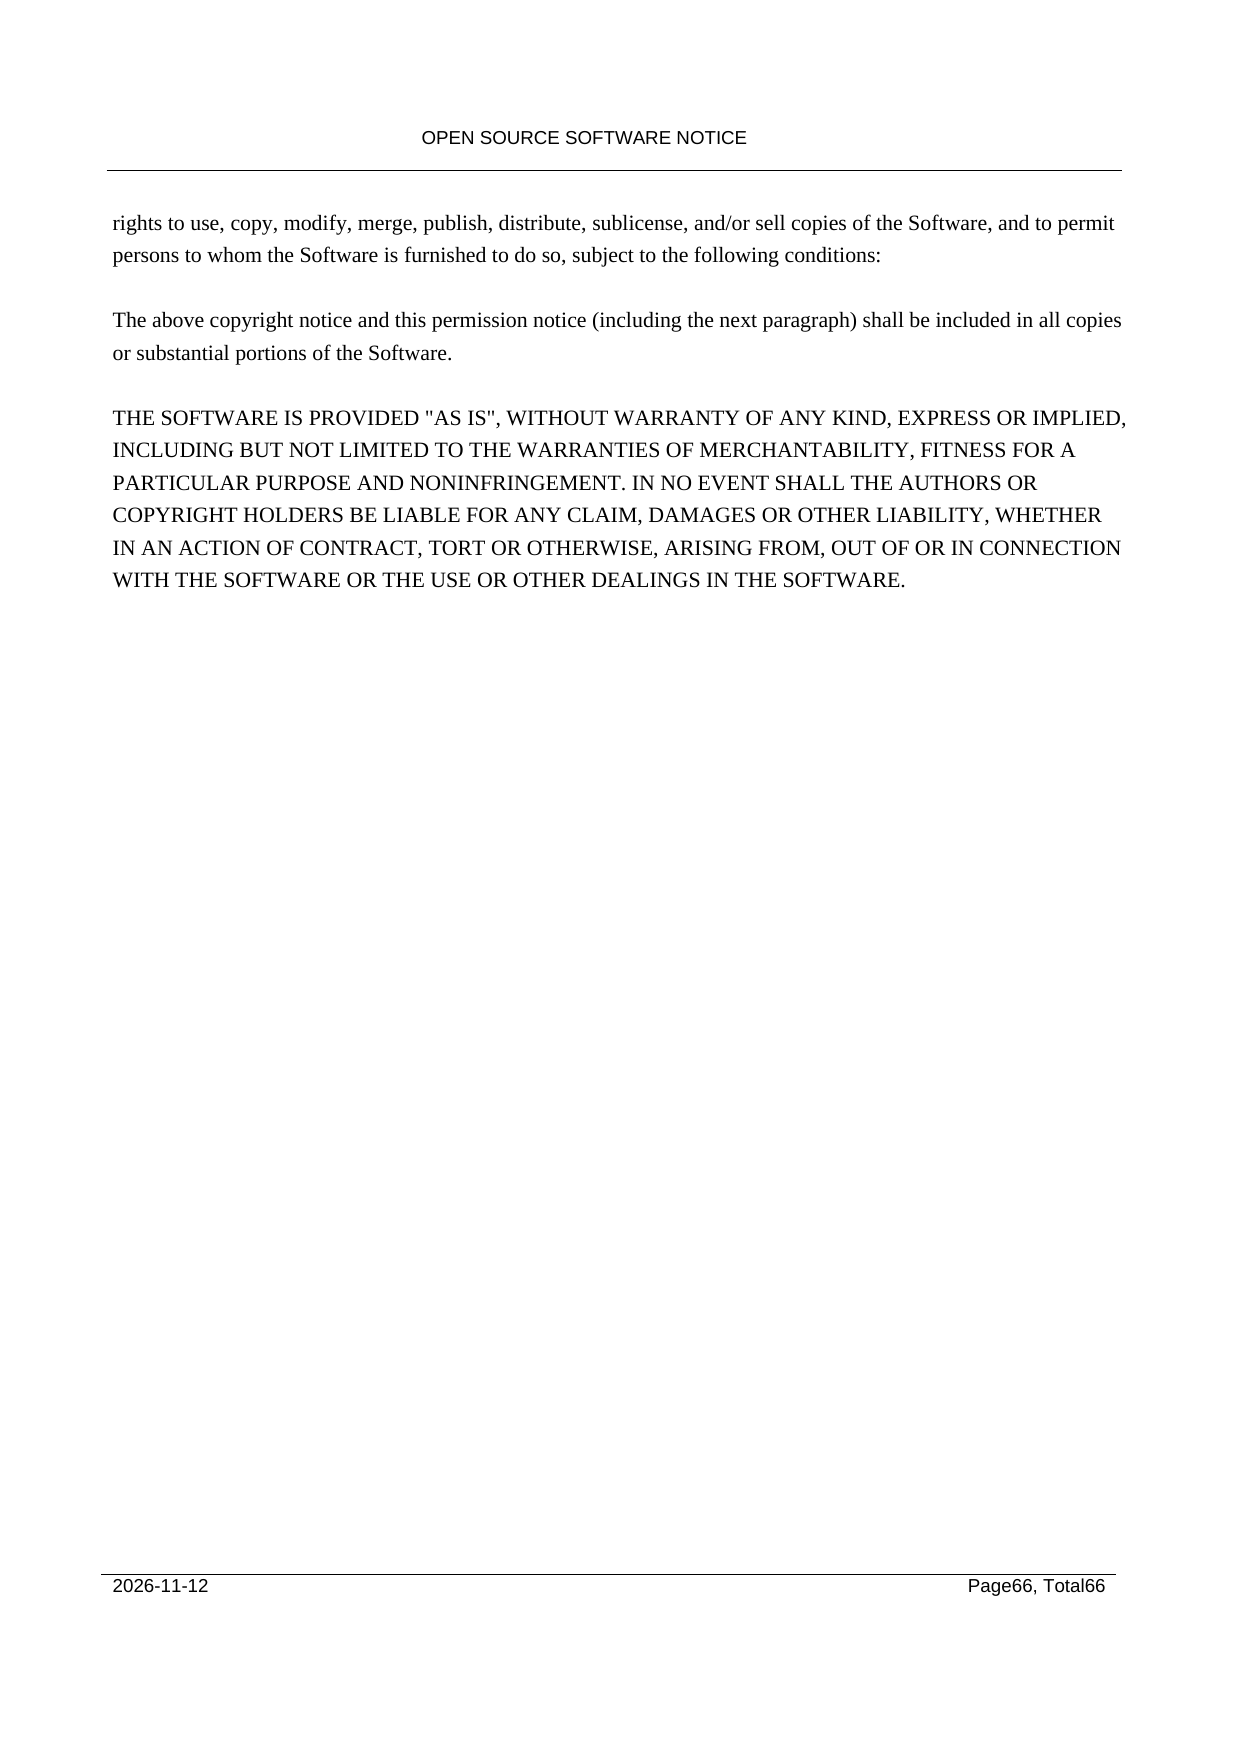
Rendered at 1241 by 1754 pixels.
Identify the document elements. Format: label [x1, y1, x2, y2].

text [112, 206, 1128, 596]
